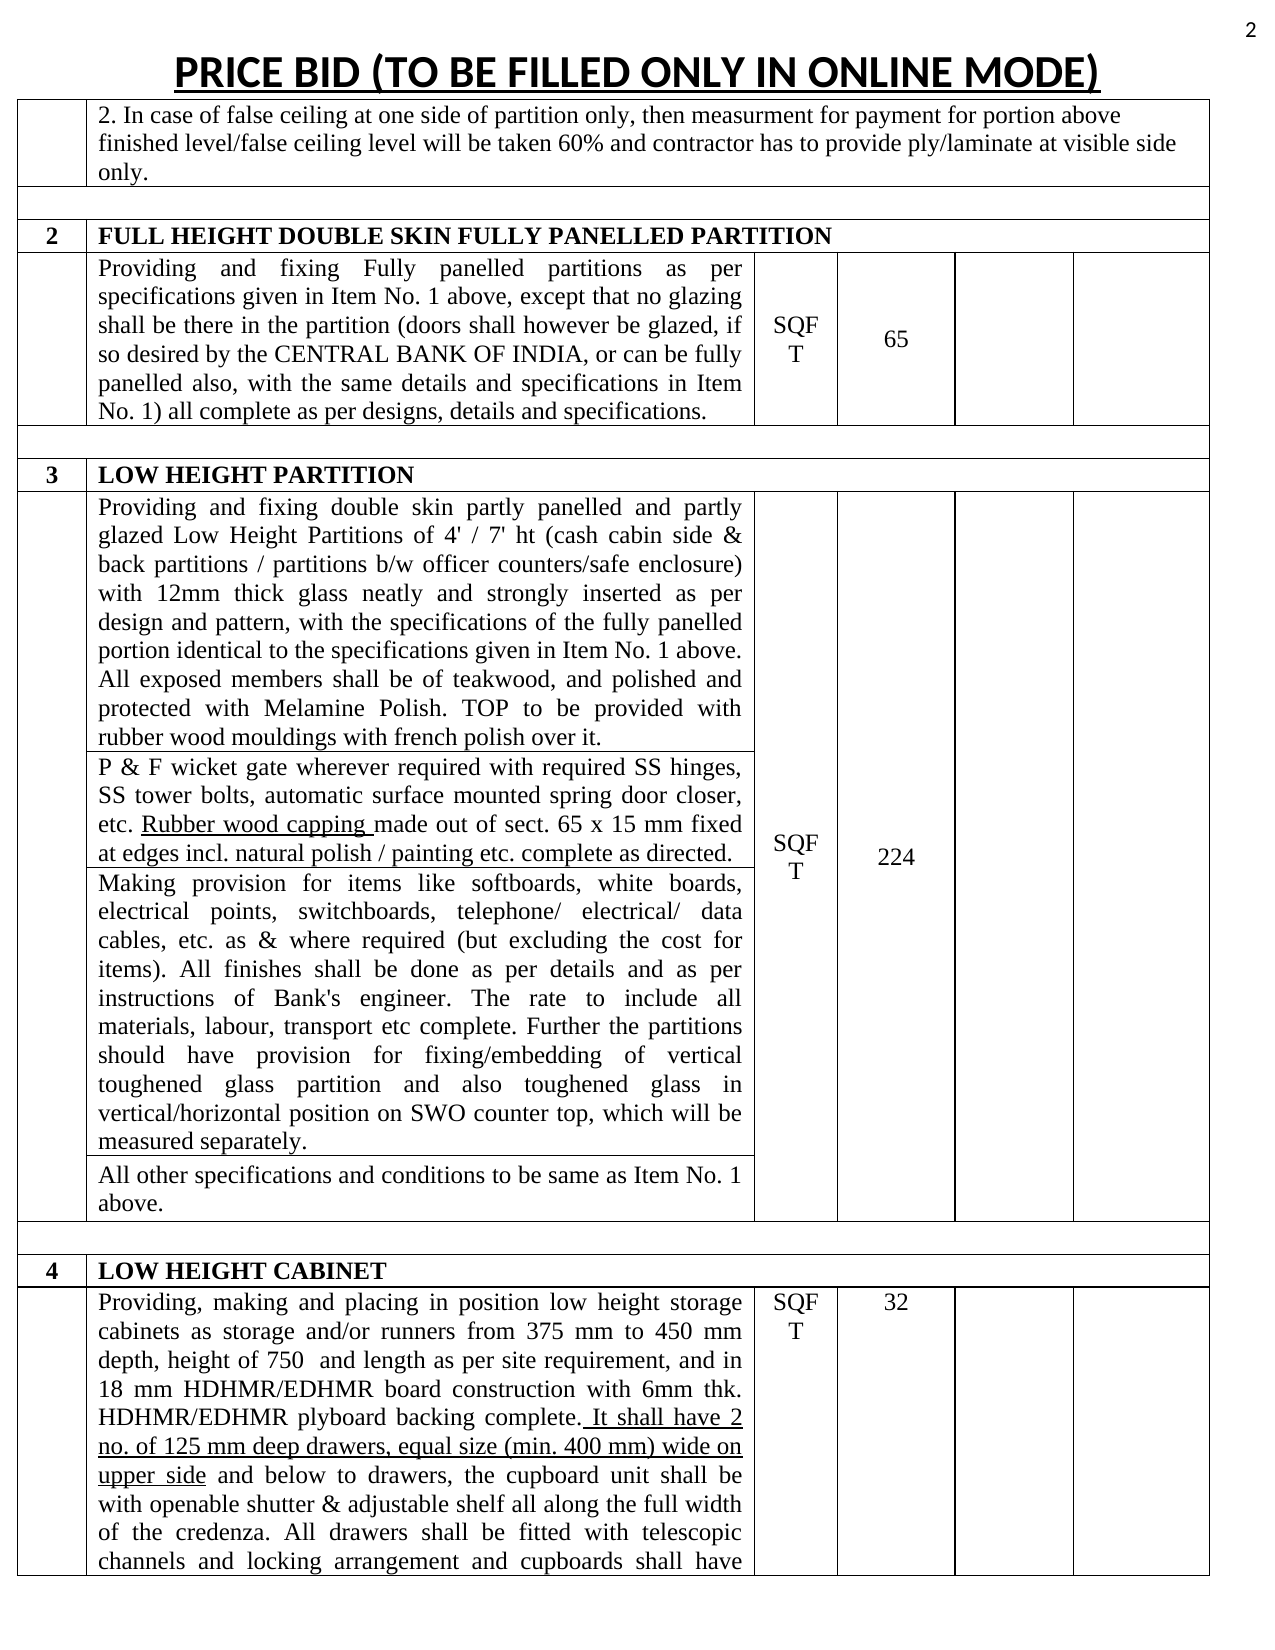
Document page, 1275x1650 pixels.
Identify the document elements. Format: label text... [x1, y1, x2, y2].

table_cell LOW HEIGHT CABINET [87, 1255, 1209, 1286]
table_cell [1074, 253, 1209, 425]
table_cell [956, 253, 1073, 425]
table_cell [87, 100, 1209, 186]
table_cell [18, 100, 86, 186]
table_cell 2 [18, 220, 86, 252]
table_cell [18, 1222, 1209, 1254]
table_cell FULL HEIGHT DOUBLE SKIN FULLY PANELLED PARTITION [87, 220, 1209, 252]
table_cell [956, 1288, 1073, 1575]
table_cell P & F wicket gate wherever required with required SS hinges, SS tower bolts, automatic surface mounted spring door closer, etc. Rubber wood capping made out of sect. 65 x 15 mm fixed at edges incl. natural polish / painting etc. complete as directed. [87, 752, 754, 867]
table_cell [87, 1288, 754, 1575]
table_cell LOW HEIGHT PARTITION [87, 459, 1209, 491]
table_cell [18, 187, 1209, 219]
table_cell Making provision for items like softboards, white boards, electrical points, switchboards, telephone/ electrical/ data cables, etc. as & where required (but excluding the cost for items). All finishes shall be done as per details and as per instructions of Bank's engineer. The rate to include all materials, labour, transport etc complete. Further the partitions should have provision for fixing/embedding of vertical toughened glass partition and also toughened glass in vertical/horizontal position on SWO counter top, which will be measured separately. [87, 868, 754, 1155]
table_cell SQFT [755, 253, 837, 425]
table_cell 65 [838, 253, 954, 425]
table_cell [18, 492, 86, 1221]
table_cell 4 [18, 1255, 86, 1286]
table_cell [956, 492, 1073, 1221]
table_cell [18, 253, 86, 425]
table_cell Providing and fixing double skin partly panelled and partly glazed Low Height Partitions of 4' / 7' ht (cash cabin side & back partitions / partitions b/w officer counters/safe enclosure) with 12mm thick glass neatly and strongly inserted as per design and pattern, with the specifications of the fully panelled portion identical to the specifications given in Item No. 1 above. All exposed members shall be of teakwood, and polished and protected with Melamine Polish. TOP to be provided with rubber wood mouldings with french polish over it. [87, 492, 754, 751]
table_cell SQFT [755, 492, 837, 1221]
table_cell 224 [838, 492, 954, 1221]
table_cell [18, 1288, 86, 1575]
table_cell All other specifications and conditions to be same as Item No. 1 above. [87, 1156, 754, 1221]
table_cell SQFT [755, 1288, 837, 1575]
table_cell Providing and fixing Fully panelled partitions as per specifications given in Item No. 1 above, except that no glazing shall be there in the partition (doors shall however be glazed, if so desired by the CENTRAL BANK OF INDIA, or can be fully panelled also, with the same details and specifications in Item No. 1) all complete as per designs, details and specifications. [87, 253, 754, 425]
table_cell 32 [838, 1288, 954, 1575]
table_cell [18, 426, 1209, 458]
table_cell 3 [18, 459, 86, 491]
table_cell [1074, 492, 1209, 1221]
table_cell [1074, 1288, 1209, 1575]
